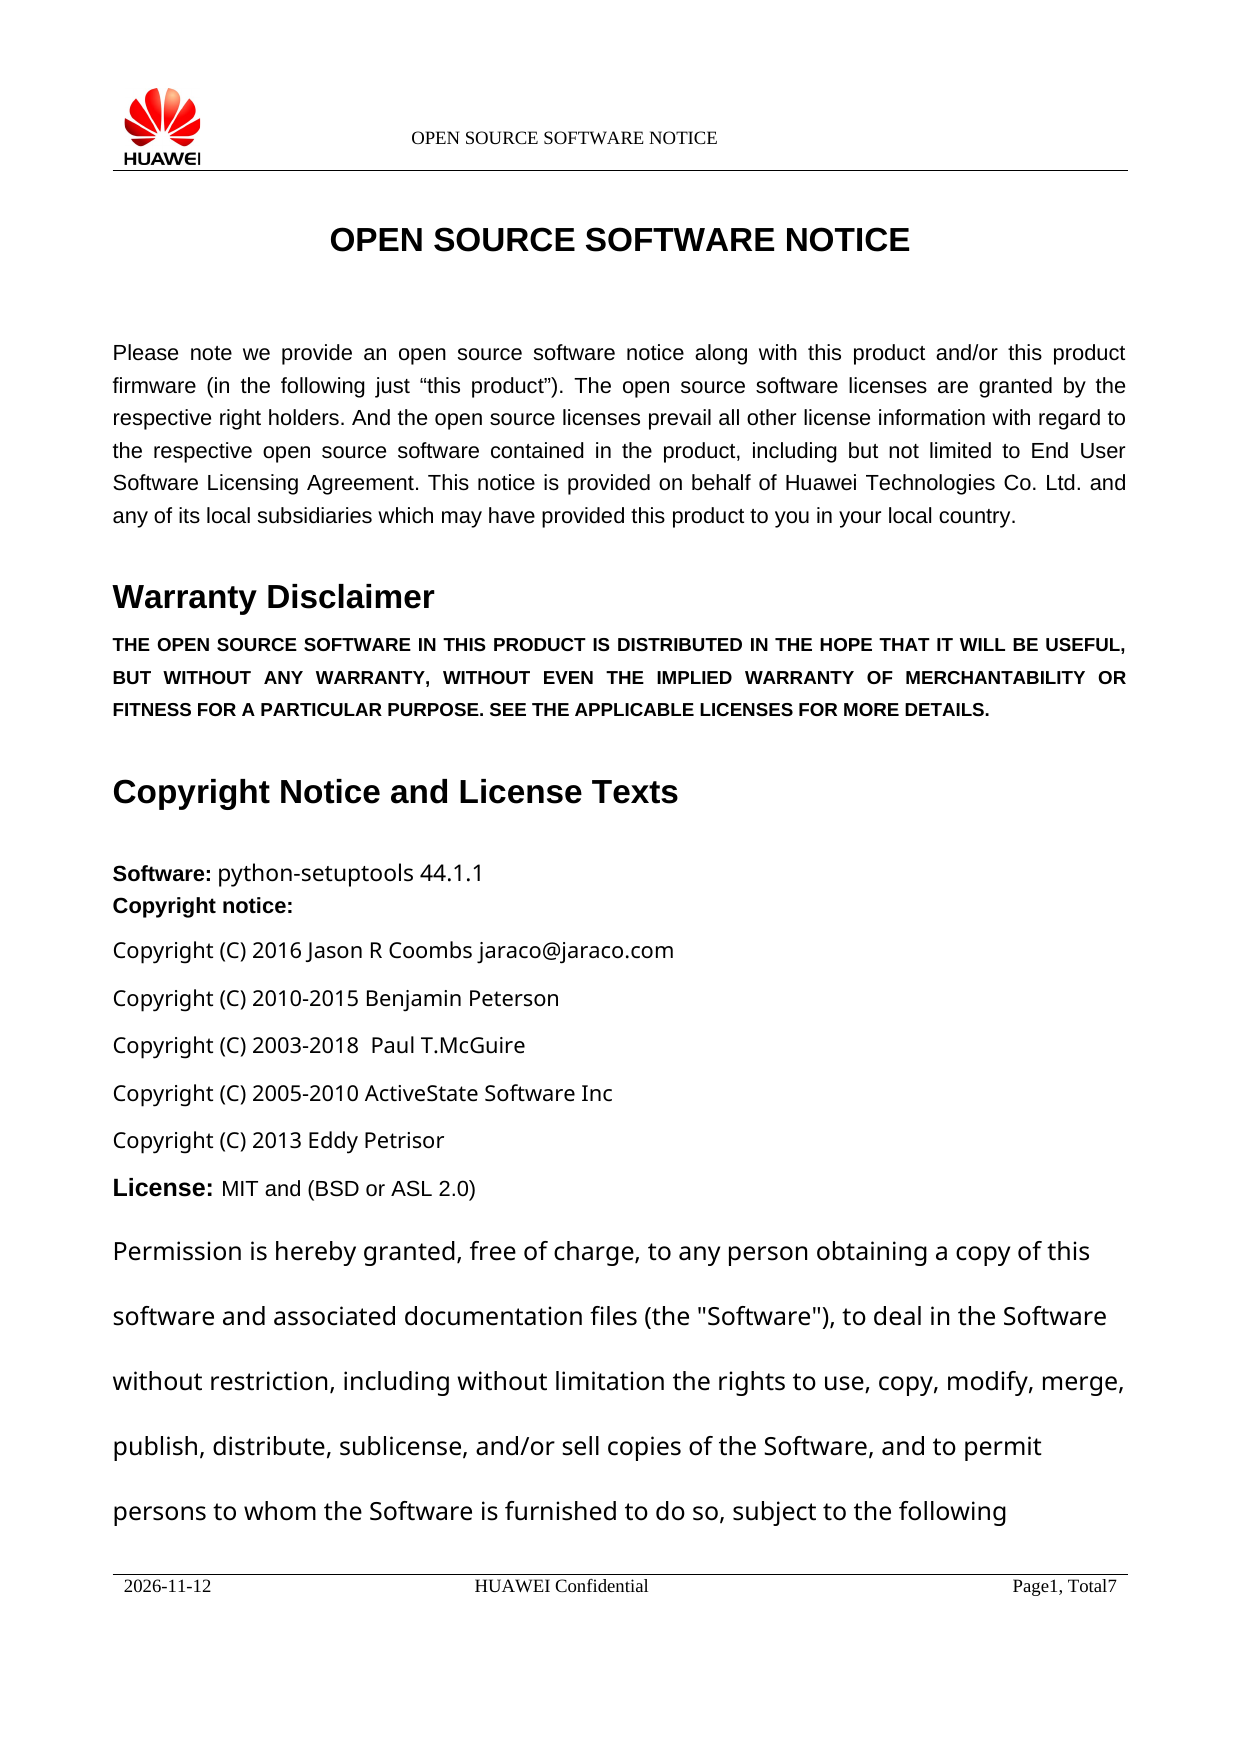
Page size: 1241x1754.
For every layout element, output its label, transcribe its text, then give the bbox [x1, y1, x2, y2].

text Copyright (C) 2016 Jason R Coombs jaraco@jaraco.com [112, 934, 1128, 966]
picture [124, 88, 201, 165]
title Software: python-setuptools 44.1.1 [112, 856, 1128, 889]
text Copyright Notice and License Texts [112, 759, 1128, 824]
text OPEN SOURCE SOFTWARE NOTICE [112, 206, 1128, 271]
text Please note we provide an open source software notice along with this product and/or this product firmware (in the following just “this product”). The open source software licenses are granted by the respective right holders. And the open source licenses prevail all other license information with regard to the respective open source software contained in the product, including but not limited to End User Software Licensing Agreement. This notice is provided on behalf of Huawei Technologies Co. Ltd. and any of its local subsidiaries which may have provided this product to you in your local country. [112, 336, 1128, 531]
text Copyright (C) 2005-2010 ActiveState Software Inc [112, 1076, 1128, 1109]
text Copyright (C) 2003-2018 Paul T.McGuire [112, 1029, 1128, 1061]
text License: MIT and (BSD or ASL 2.0) [112, 1171, 1128, 1203]
text Copyright notice: [112, 889, 1128, 921]
text The open source software in this product is distributed in the hope that it will be useful, but WITHOUT ANY WARRANTY, without even the implied warranty of MERCHANTABILITY or FITNESS FOR A PARTICULAR PURPOSE. See the applicable licenses for more details. [112, 629, 1128, 726]
text Copyright (C) 2013 Eddy Petrisor [112, 1123, 1128, 1156]
text Warranty Disclaimer [112, 564, 1128, 629]
text Copyright (C) 2010-2015 Benjamin Peterson [112, 981, 1128, 1014]
